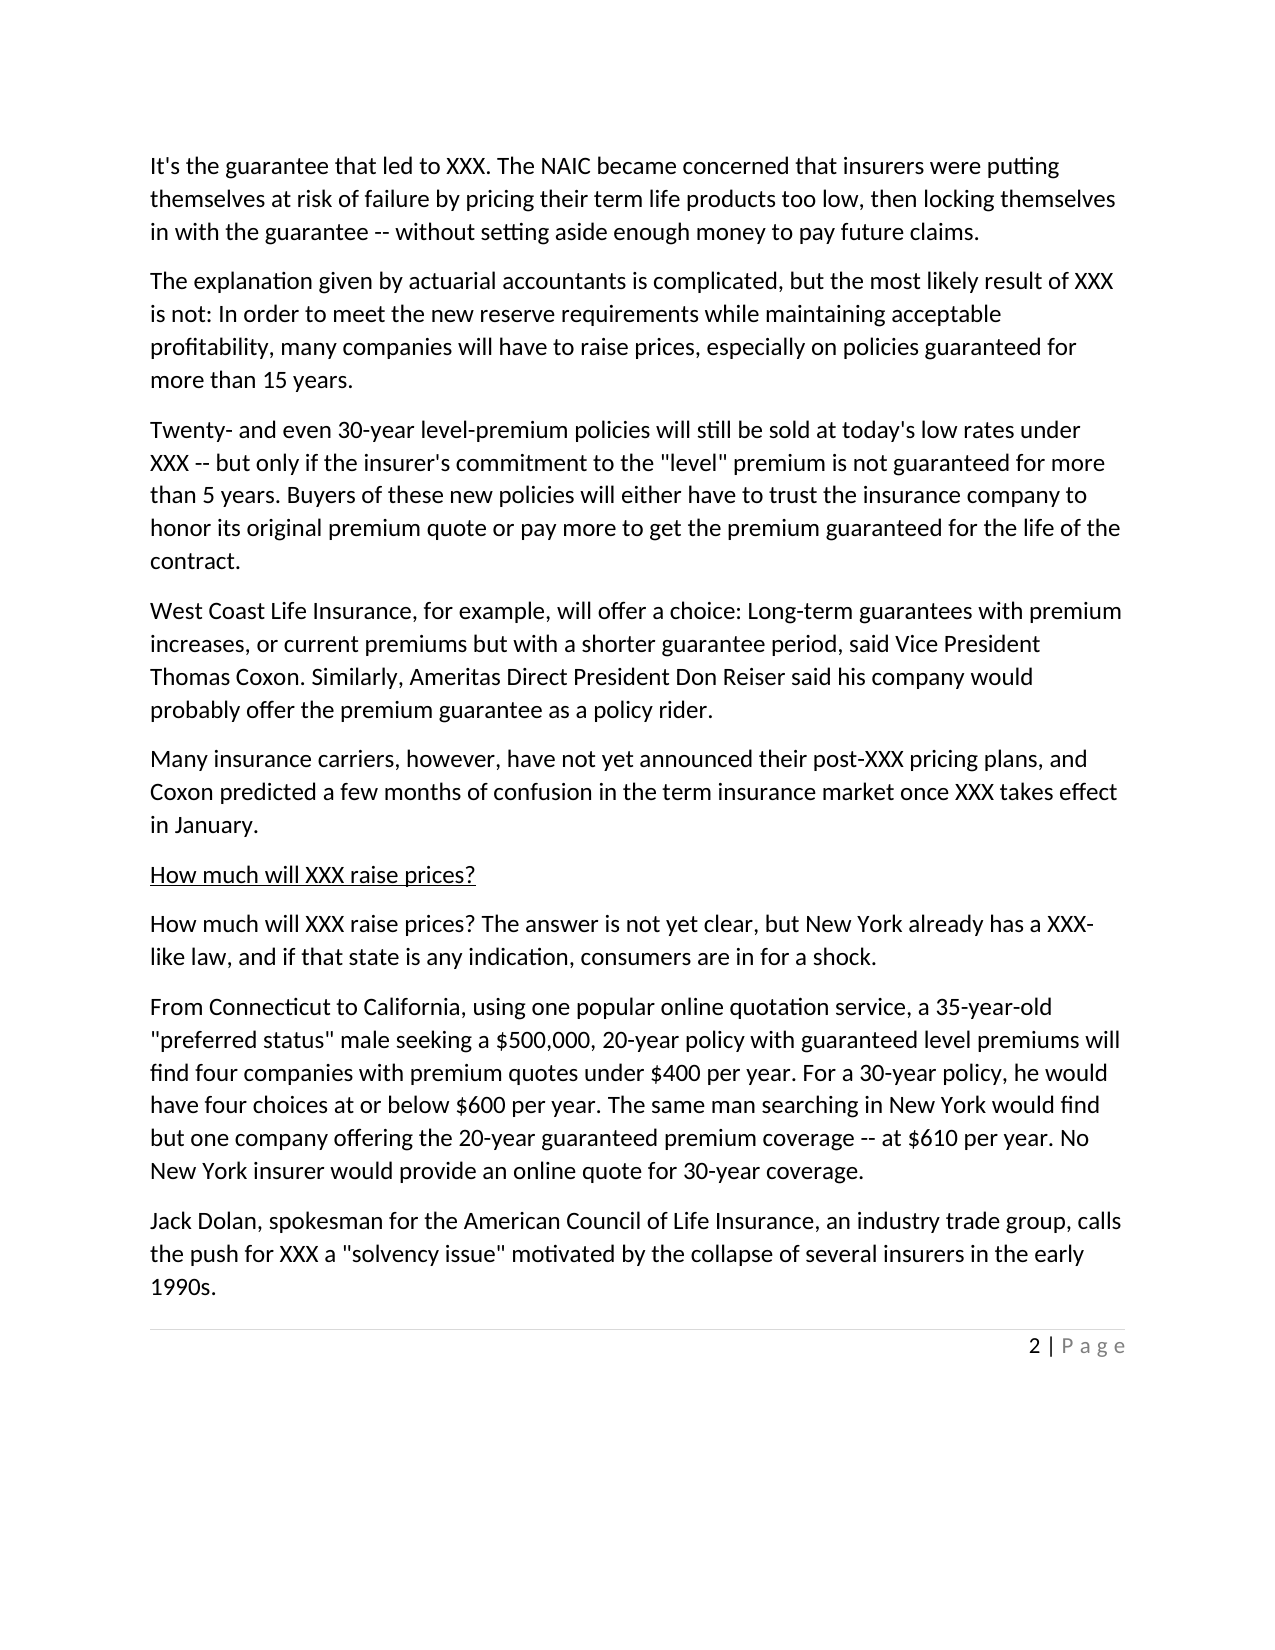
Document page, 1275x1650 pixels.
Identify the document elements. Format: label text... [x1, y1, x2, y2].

text Twenty- and even 30-year level-premium policies will still be sold at today's low rates under XXX -- but only if the insurer's commitment to the "level" premium is not guaranteed for more than 5 years. Buyers of these new policies will either have to trust the insurance company to honor its original premium quote or pay more to get the premium guaranteed for the life of the contract. [150, 414, 1125, 576]
text From Connecticut to California, using one popular online quotation service, a 35-year-old "preferred status" male seeking a $500,000, 20-year policy with guaranteed level premiums will find four companies with premium quotes under $400 per year. For a 30-year policy, he would have four choices at or below $600 per year. The same man searching in New York would find but one company offering the 20-year guaranteed premium coverage -- at $610 per year. No New York insurer would provide an online quote for 30-year coverage. [150, 991, 1125, 1186]
text The explanation given by actuarial accountants is complicated, but the most likely result of XXX is not: In order to meet the new reserve requirements while maintaining acceptable profitability, many companies will have to raise prices, especially on policies guaranteed for more than 15 years. [150, 265, 1125, 395]
text West Coast Life Insurance, for example, will offer a choice: Long-term guarantees with premium increases, or current premiums but with a shorter guarantee period, said Vice President Thomas Coxon. Similarly, Ameritas Direct President Don Reiser said his company would probably offer the premium guarantee as a policy rider. [150, 595, 1125, 724]
text Jack Dolan, spokesman for the American Council of Life Insurance, an industry trade group, calls the push for XXX a "solvency issue" motivated by the collapse of several insurers in the early 1990s. [150, 1205, 1125, 1301]
text How much will XXX raise prices? The answer is not yet clear, but New York already has a XXX-like law, and if that state is any indication, consumers are in for a shock. [150, 908, 1125, 972]
text How much will XXX raise prices? [150, 859, 1125, 889]
text It's the guarantee that led to XXX. The NAIC became concerned that insurers were putting themselves at risk of failure by pricing their term life products too low, then locking themselves in with the guarantee -- without setting aside enough money to pay future claims. [150, 150, 1125, 246]
text Many insurance carriers, however, have not yet announced their post-XXX pricing plans, and Coxon predicted a few months of confusion in the term insurance market once XXX takes effect in January. [150, 743, 1125, 840]
